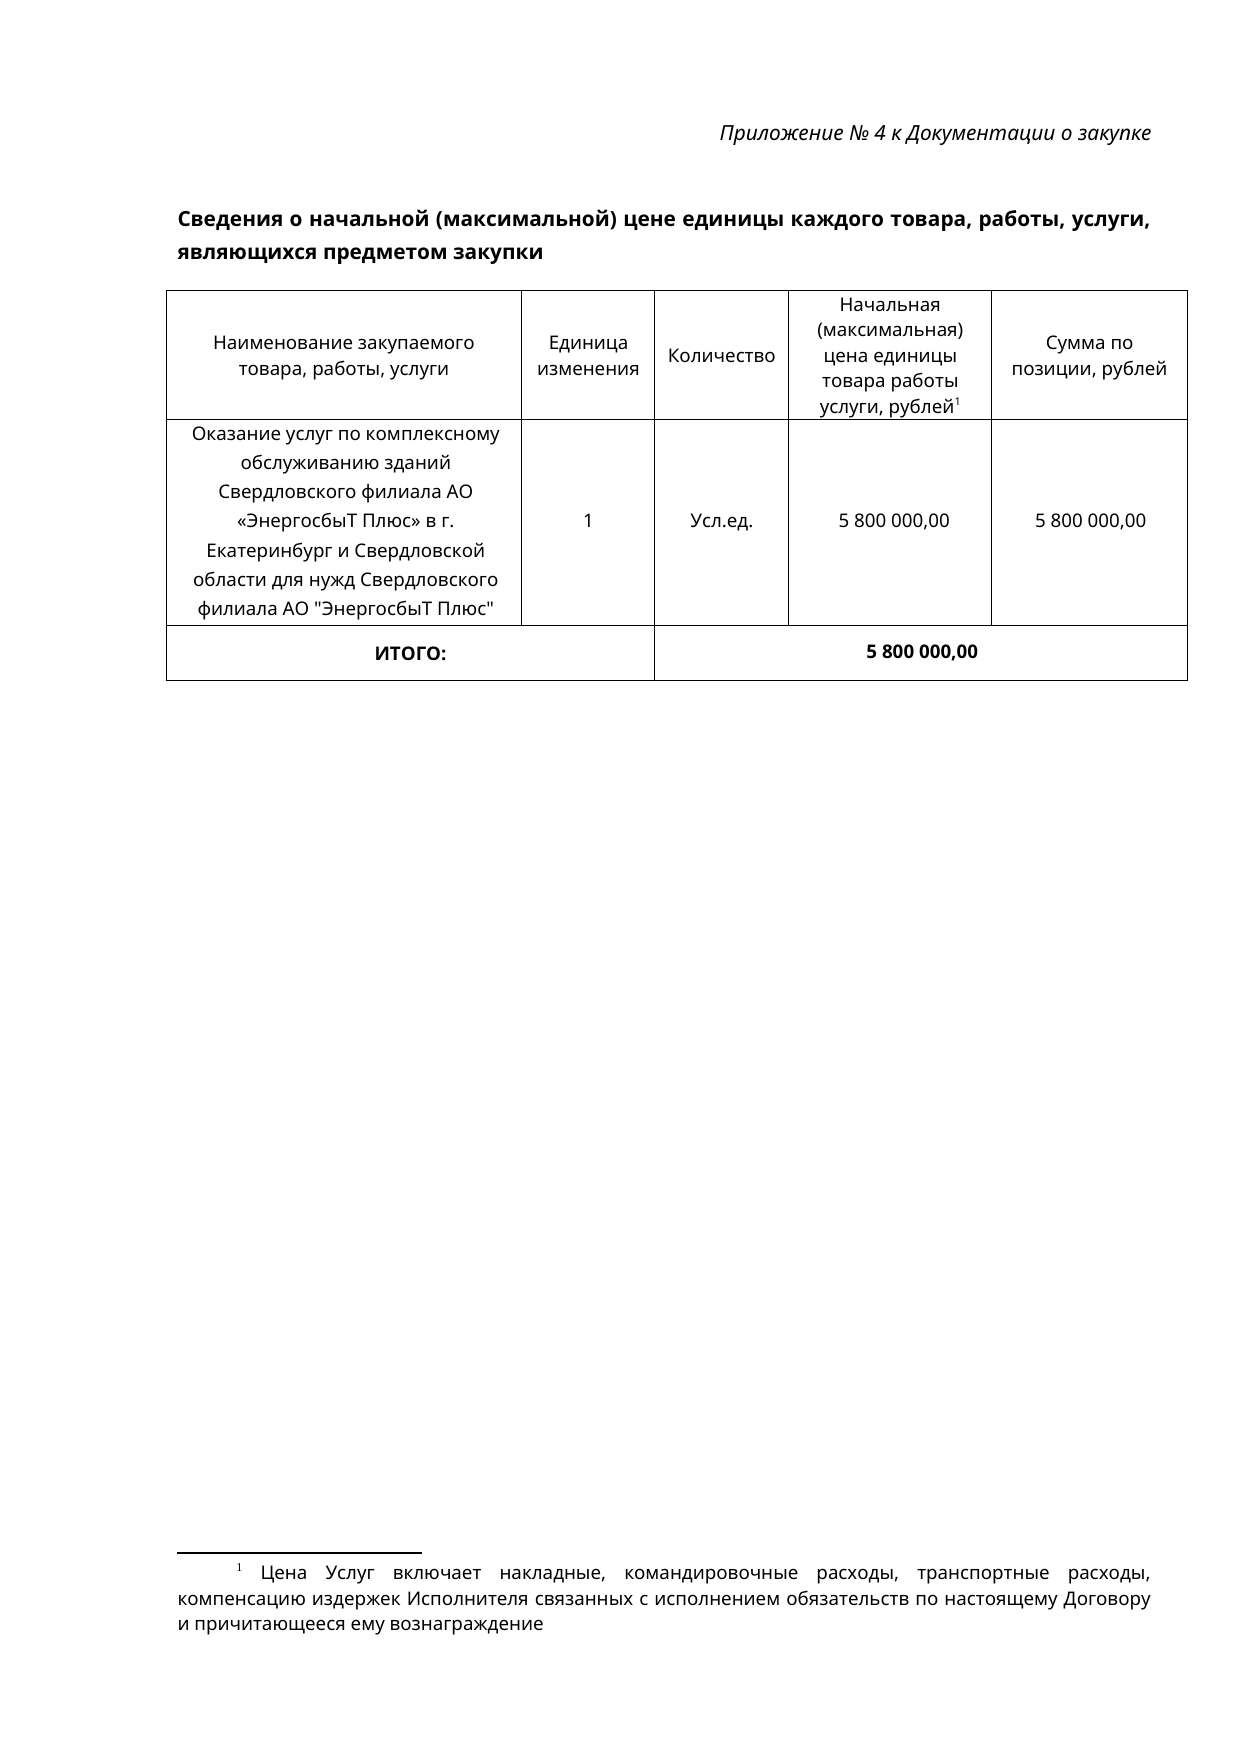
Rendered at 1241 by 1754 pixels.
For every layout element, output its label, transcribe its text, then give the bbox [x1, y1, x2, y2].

table_cell 1 [522, 420, 654, 624]
table_header Количество [655, 291, 788, 419]
table_header Сумма по позиции, рублей [992, 291, 1187, 419]
text Сведения о начальной (максимальной) цене единицы каждого товара, работы, услуги, являющихся предметом закупки [177, 204, 1152, 265]
table_cell 5 800 000,00 [992, 420, 1187, 624]
table_header Единица изменения [522, 291, 654, 419]
table_cell 5 800 000,00 [655, 626, 1187, 679]
table_cell ИТОГО: [167, 626, 654, 679]
table_cell 5 800 000,00 [789, 420, 991, 624]
table_cell Усл.ед. [655, 420, 788, 624]
table_header Начальная (максимальная) цена единицы товара работы услуги, рублей [789, 291, 991, 419]
table_header Наименование закупаемого товара, работы, услуги [167, 291, 521, 419]
list Приложение № 4 к Документации о закупке [252, 118, 1152, 147]
table_cell Оказание услуг по комплексному обслуживанию зданий Свердловского филиала АО «ЭнергосбыТ Плюс» в г. Екатеринбург и Свердловской области для нужд Свердловского филиала АО "ЭнергосбыТ Плюс" [167, 420, 521, 624]
